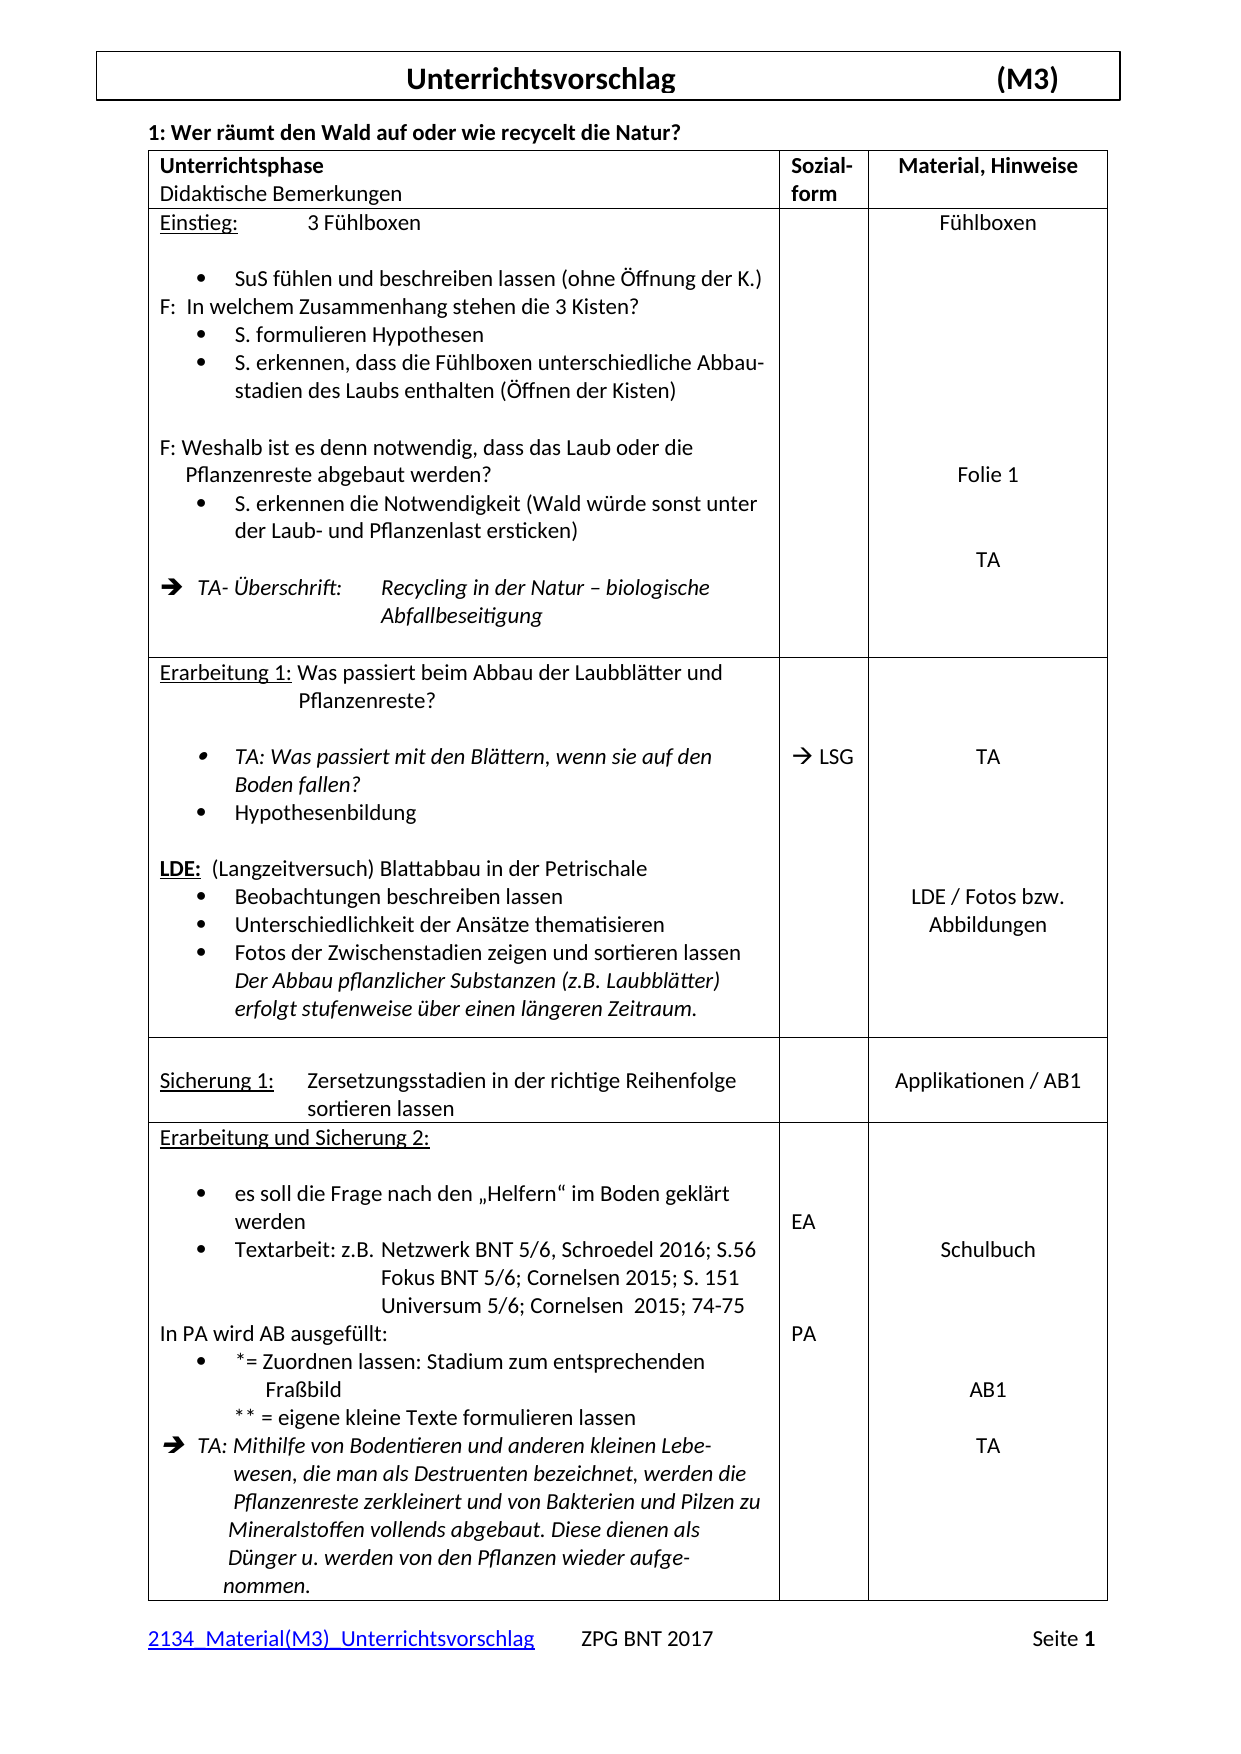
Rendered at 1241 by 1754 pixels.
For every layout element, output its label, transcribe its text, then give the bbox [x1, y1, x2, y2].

table_cell Applikationen / AB1 [869, 1038, 1107, 1122]
table_header Material, Hinweise [869, 151, 1107, 207]
table_cell [780, 1038, 868, 1122]
table_cell Schulbuch AB1 TA [869, 1123, 1107, 1599]
table_header Sozial-form [780, 151, 868, 207]
table_cell LSG [780, 658, 868, 1037]
table_cell Einstieg: 3 Fühlboxen SuS fühlen und beschreiben lassen (ohne Öffnung der K.) F: In welchem Zusammenhang stehen die 3 Kisten? S. formulieren Hypothesen S. erkennen, dass die Fühlboxen unterschiedliche Abbau- stadien des Laubs enthalten (Öffnen der Kisten) F: Weshalb ist es denn notwendig, dass das Laub oder die Pflanzenreste abgebaut werden? S. erkennen die Notwendigkeit (Wald würde sonst unter der Laub- und Pflanzenlast ersticken) TA- Überschrift: Recycling in der Natur – biologische Abfallbeseitigung [149, 209, 779, 657]
table_cell TA LDE / Fotos bzw. Abbildungen [869, 658, 1107, 1037]
table_cell [780, 209, 868, 657]
text 1: Wer räumt den Wald auf oder wie recycelt die Natur? [148, 118, 1092, 146]
table_cell Fühlboxen Folie 1 TA [869, 209, 1107, 657]
table_cell Erarbeitung 1: Was passiert beim Abbau der Laubblätter und Pflanzenreste? TA: Was passiert mit den Blättern, wenn sie auf den Boden fallen? Hypothesenbildung LDE: (Langzeitversuch) Blattabbau in der Petrischale Beobachtungen beschreiben lassen Unterschiedlichkeit der Ansätze thematisieren Fotos der Zwischenstadien zeigen und sortieren lassen Der Abbau pflanzlicher Substanzen (z.B. Laubblätter) erfolgt stufenweise über einen längeren Zeitraum. [149, 658, 779, 1037]
table_header Unterrichtsphase Didaktische Bemerkungen [149, 151, 779, 207]
table_cell EA PA [780, 1123, 868, 1599]
table_cell Sicherung 1: Zersetzungsstadien in der richtige Reihenfolge sortieren lassen [149, 1038, 779, 1122]
table_cell Erarbeitung und Sicherung 2: es soll die Frage nach den „Helfern“ im Boden geklärt werden Textarbeit: z.B. Netzwerk BNT 5/6, Schroedel 2016; S.56 Fokus BNT 5/6; Cornelsen 2015; S. 151 Universum 5/6; Cornelsen 2015; 74-75 In PA wird AB ausgefüllt: *= Zuordnen lassen: Stadium zum entsprechenden Fraßbild ** = eigene kleine Texte formulieren lassen TA: Mithilfe von Bodentieren und anderen kleinen Lebe- wesen, die man als Destruenten bezeichnet, werden die Pflanzenreste zerkleinert und von Bakterien und Pilzen zu Mineralstoffen vollends abgebaut. Diese dienen als Dünger u. werden von den Pflanzen wieder aufge- nommen. [149, 1123, 779, 1599]
